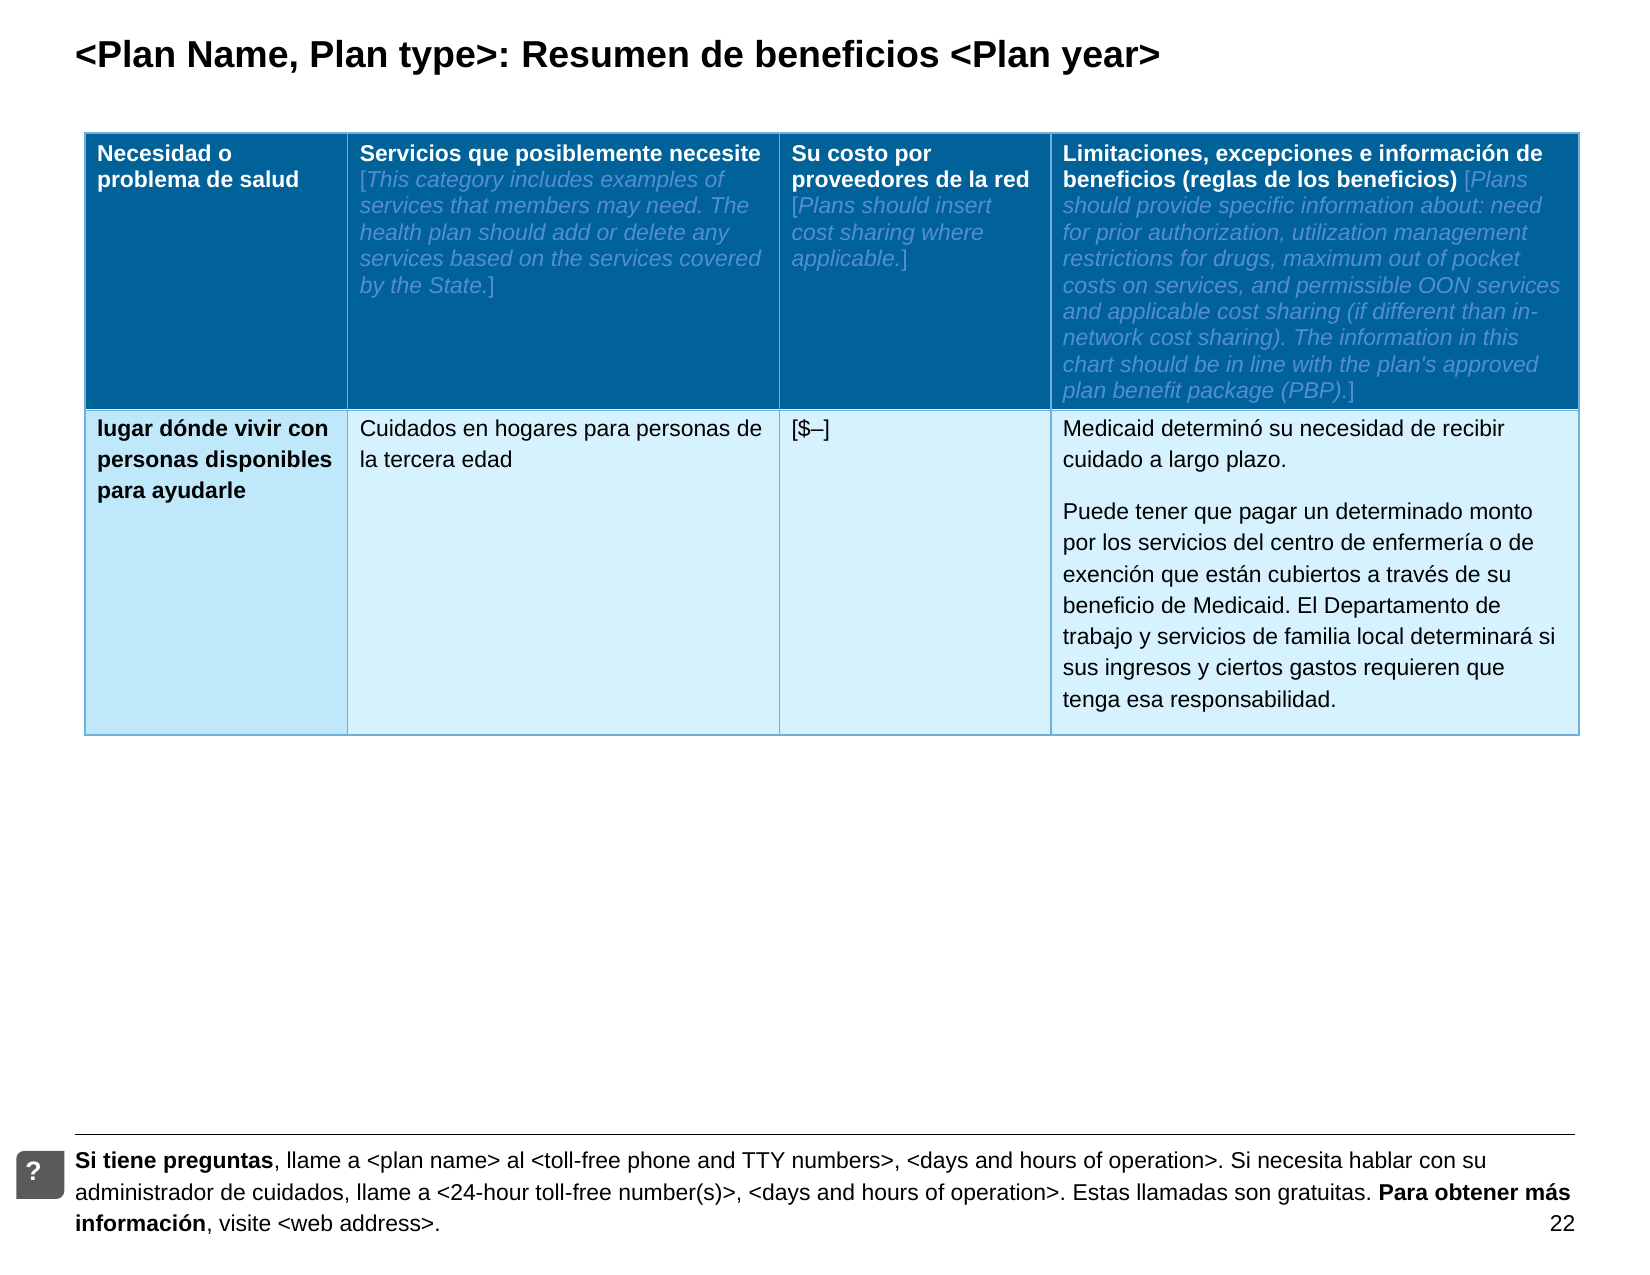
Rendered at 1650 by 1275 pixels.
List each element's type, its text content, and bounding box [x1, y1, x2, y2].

table_cell Cuidados en hogares para personas de la tercera edad [348, 411, 779, 734]
table_header Su costo por proveedores de la red [Plans should insert cost sharing where applicable.] [780, 134, 1050, 409]
table_cell Usted necesita un lugar dónde vivir con personas disponibles para ayudarle [86, 411, 347, 734]
table_cell [$–] [780, 411, 1050, 734]
table_cell Estos servicios están disponibles solo si Ohio Medicaid determinó su necesidad de recibir cuidado a largo plazo. Puede tener que pagar un determinado monto por los servicios del centro de enfermería o de exención que están cubiertos a través de su beneficio de Medicaid. El Departamento de trabajo y servicios de familia local determinará si sus ingresos y ciertos gastos requieren que tenga esa responsabilidad. [1052, 411, 1578, 734]
table_header Limitaciones, excepciones e información de beneficios (reglas de los beneficios) [Plans should provide specific information about: need for prior authorization, utilization management restrictions for drugs, maximum out of pocket costs on services, and permissible OON services and applicable cost sharing (if different than in-network cost sharing). The information in this chart should be in line with the plan's approved plan benefit package (PBP).] [1052, 134, 1578, 409]
table_header Necesidad o problema de salud [86, 134, 347, 409]
table_header Servicios que posiblemente necesite [This category includes examples of services that members may need. The health plan should add or delete any services based on the services covered by the State.] [348, 134, 779, 409]
